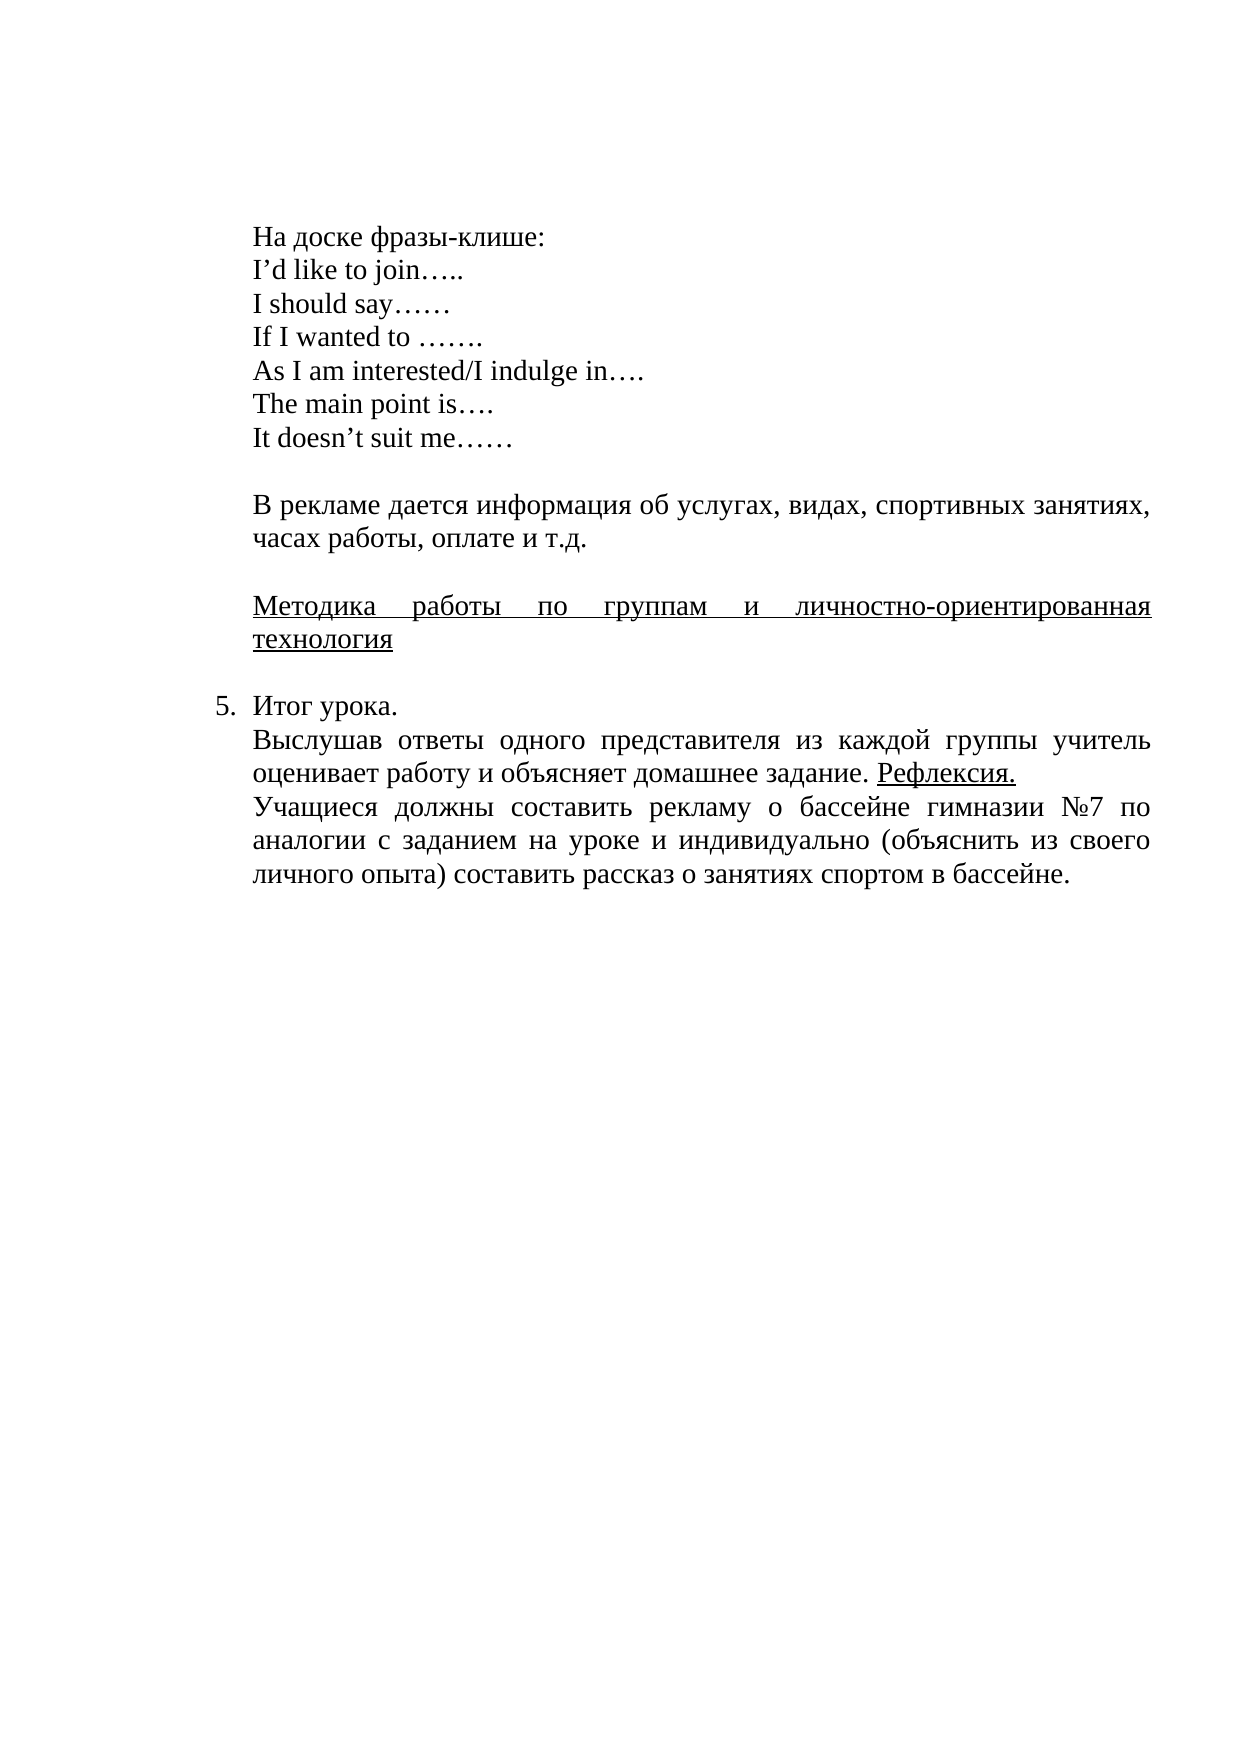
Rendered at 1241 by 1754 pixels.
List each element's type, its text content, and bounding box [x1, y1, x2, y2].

list Методика работы по группам и личностно-ориентированная технология [252, 588, 1152, 617]
list Методика работы по группам и личностно-ориентированная технология [252, 618, 1152, 655]
list It doesn’t suit me…… [252, 420, 1152, 453]
list Итог урока. [215, 688, 1152, 722]
list I’d like to join….. [252, 252, 1152, 286]
list В рекламе дается информация об услугах, видах, спортивных занятиях, часах работы, оплате и т.д. [252, 487, 1152, 554]
list Выслушав ответы одного представителя из каждой группы учитель оценивает работу и объясняет домашнее задание. Рефлексия. [252, 722, 1152, 789]
list The main point is…. [252, 386, 1152, 420]
list На доске фразы-клише: [252, 219, 1152, 252]
list Учащиеся должны составить рекламу о бассейне гимназии №7 по аналогии с заданием на уроке и индивидуально (объяснить из своего личного опыта) составить рассказ о занятиях спортом в бассейне. [252, 789, 1152, 889]
list I should say…… [252, 286, 1152, 319]
list If I wanted to ……. [252, 319, 1152, 353]
list As I am interested/I indulge in…. [252, 353, 1152, 386]
